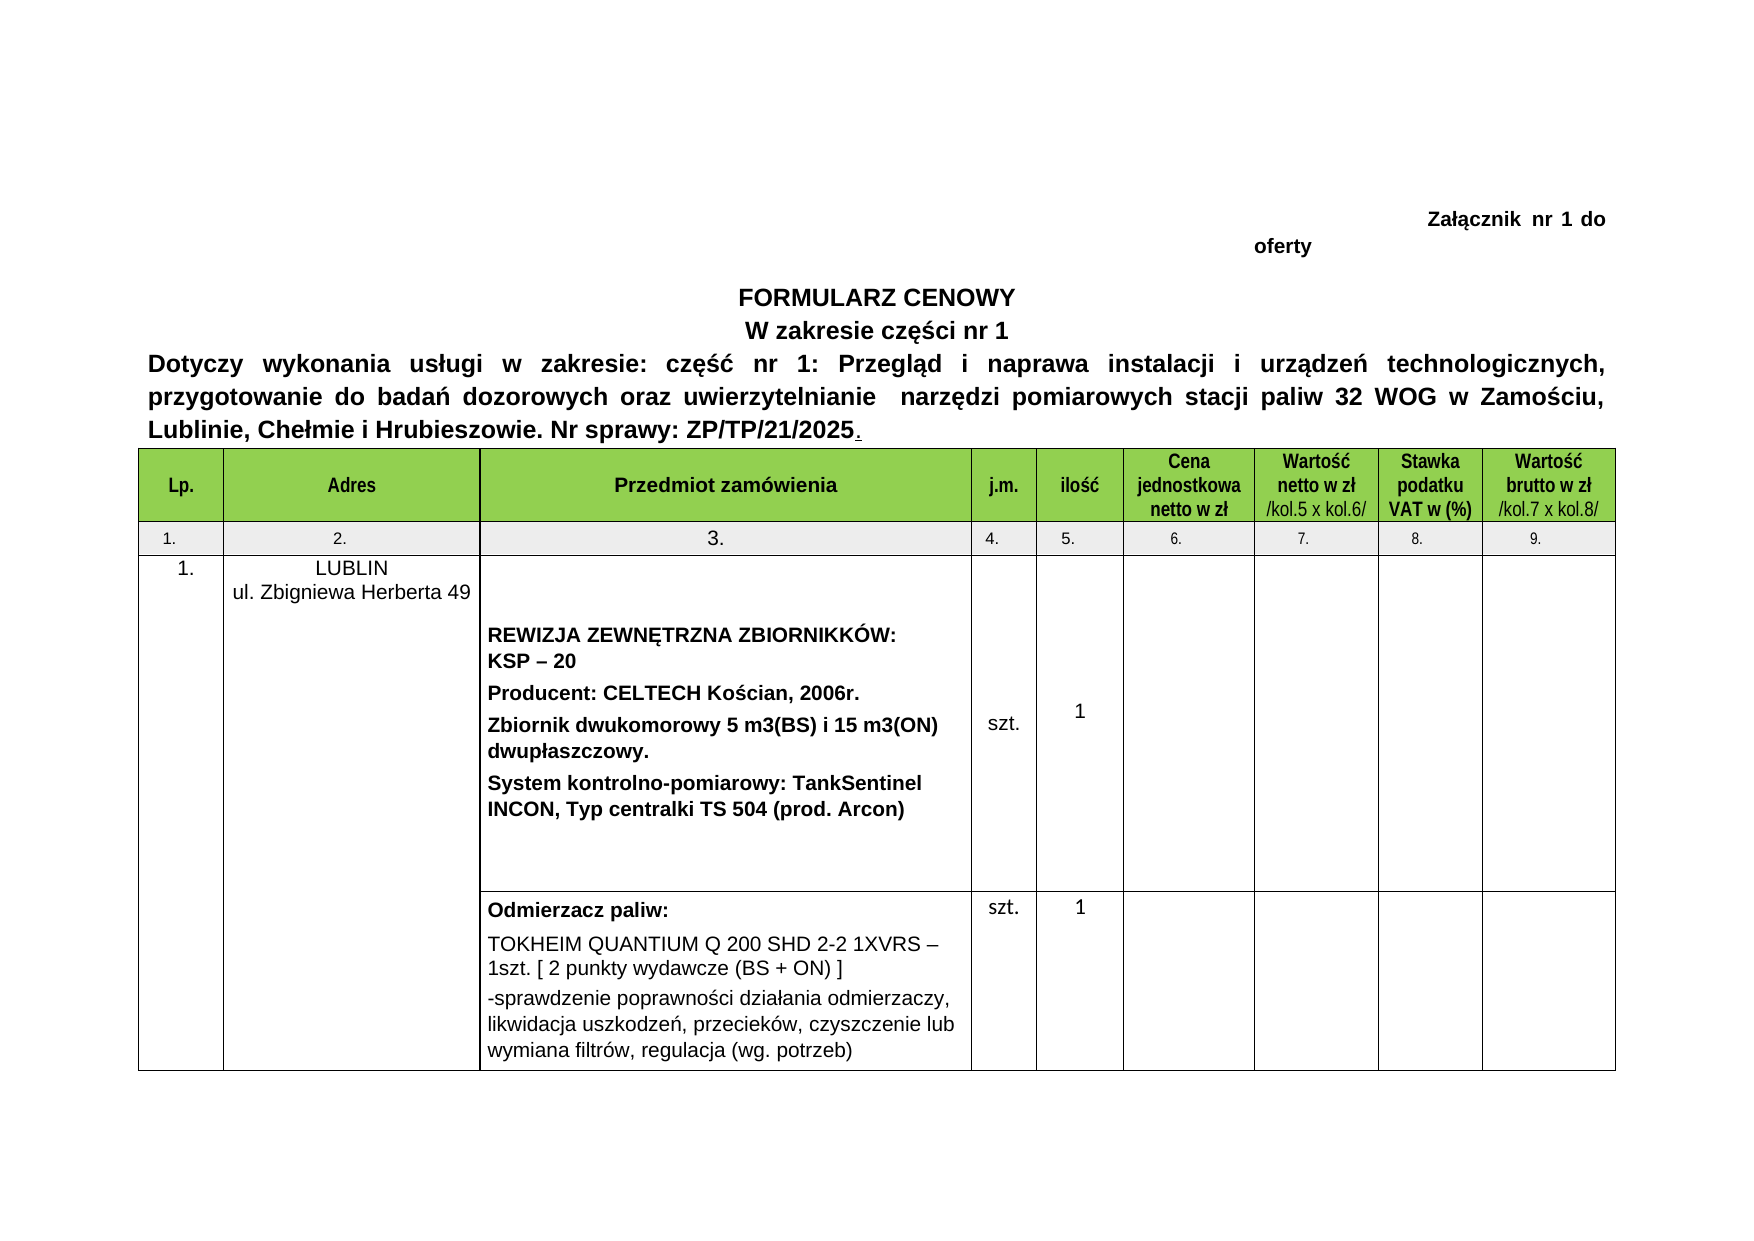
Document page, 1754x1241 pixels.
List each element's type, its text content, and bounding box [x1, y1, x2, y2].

table_cell [1379, 522, 1482, 554]
table_header Wartość netto w zł /kol.5 x kol.6/ [1255, 449, 1378, 521]
table_cell szt. [972, 556, 1036, 891]
table_cell REWIZJA ZEWNĘTRZNA ZBIORNIKKÓW: KSP – 20 Producent: CELTECH Kościan, 2006r. Zbiornik dwukomorowy 5 m3(BS) i 15 m3(ON) dwupłaszczowy. System kontrolno-pomiarowy: TankSentinel INCON, Typ centralki TS 504 (prod. Arcon) [481, 556, 971, 891]
table_cell [1255, 522, 1378, 554]
table_cell LUBLIN ul. Zbigniewa Herberta 49 [224, 556, 479, 1070]
text FORMULARZ CENOWY [148, 283, 1606, 311]
table_cell [1483, 892, 1615, 1070]
table_cell [1124, 556, 1254, 891]
table_header ilość [1037, 449, 1123, 521]
table_cell [481, 522, 971, 554]
table_cell [1255, 556, 1378, 891]
table_cell [139, 556, 223, 1070]
table_header Cena jednostkowa netto w zł [1124, 449, 1254, 521]
table_header j.m. [972, 449, 1036, 521]
table_cell [1037, 522, 1123, 554]
text W zakresie części nr 1 [148, 316, 1606, 344]
table_cell [224, 522, 479, 554]
table_cell 1 [1037, 556, 1123, 891]
table_cell 1 [1037, 892, 1123, 1070]
table_cell [139, 522, 223, 554]
table_cell [1379, 892, 1482, 1070]
table_cell [1483, 522, 1615, 554]
table_header Wartość brutto w zł /kol.7 x kol.8/ [1483, 449, 1615, 521]
table_header Lp. [139, 449, 223, 521]
table_cell [972, 522, 1036, 554]
table_header Stawka podatku VAT w (%) [1379, 449, 1482, 521]
table_cell [1124, 522, 1254, 554]
table_header Adres [224, 449, 479, 521]
table_header Przedmiot zamówienia [481, 449, 971, 521]
table_cell szt. [972, 892, 1036, 1070]
table_cell [1255, 892, 1378, 1070]
table_cell [1124, 892, 1254, 1070]
text Dotyczy wykonania usługi w zakresie: część nr 1: Przegląd i naprawa instalacji i urządzeń technologicznych, przygotowanie do badań dozorowych oraz uwierzytelnianie narzędzi pomiarowych stacji paliw 32 WOG w Zamościu, Lublinie, Chełmie i Hrubieszowie. Nr sprawy: ZP/TP/21/2025. [148, 349, 1606, 443]
table_cell [1483, 556, 1615, 891]
table_cell [1379, 556, 1482, 891]
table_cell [481, 892, 971, 1070]
text Załącznik nr 1 do oferty [1254, 207, 1606, 258]
